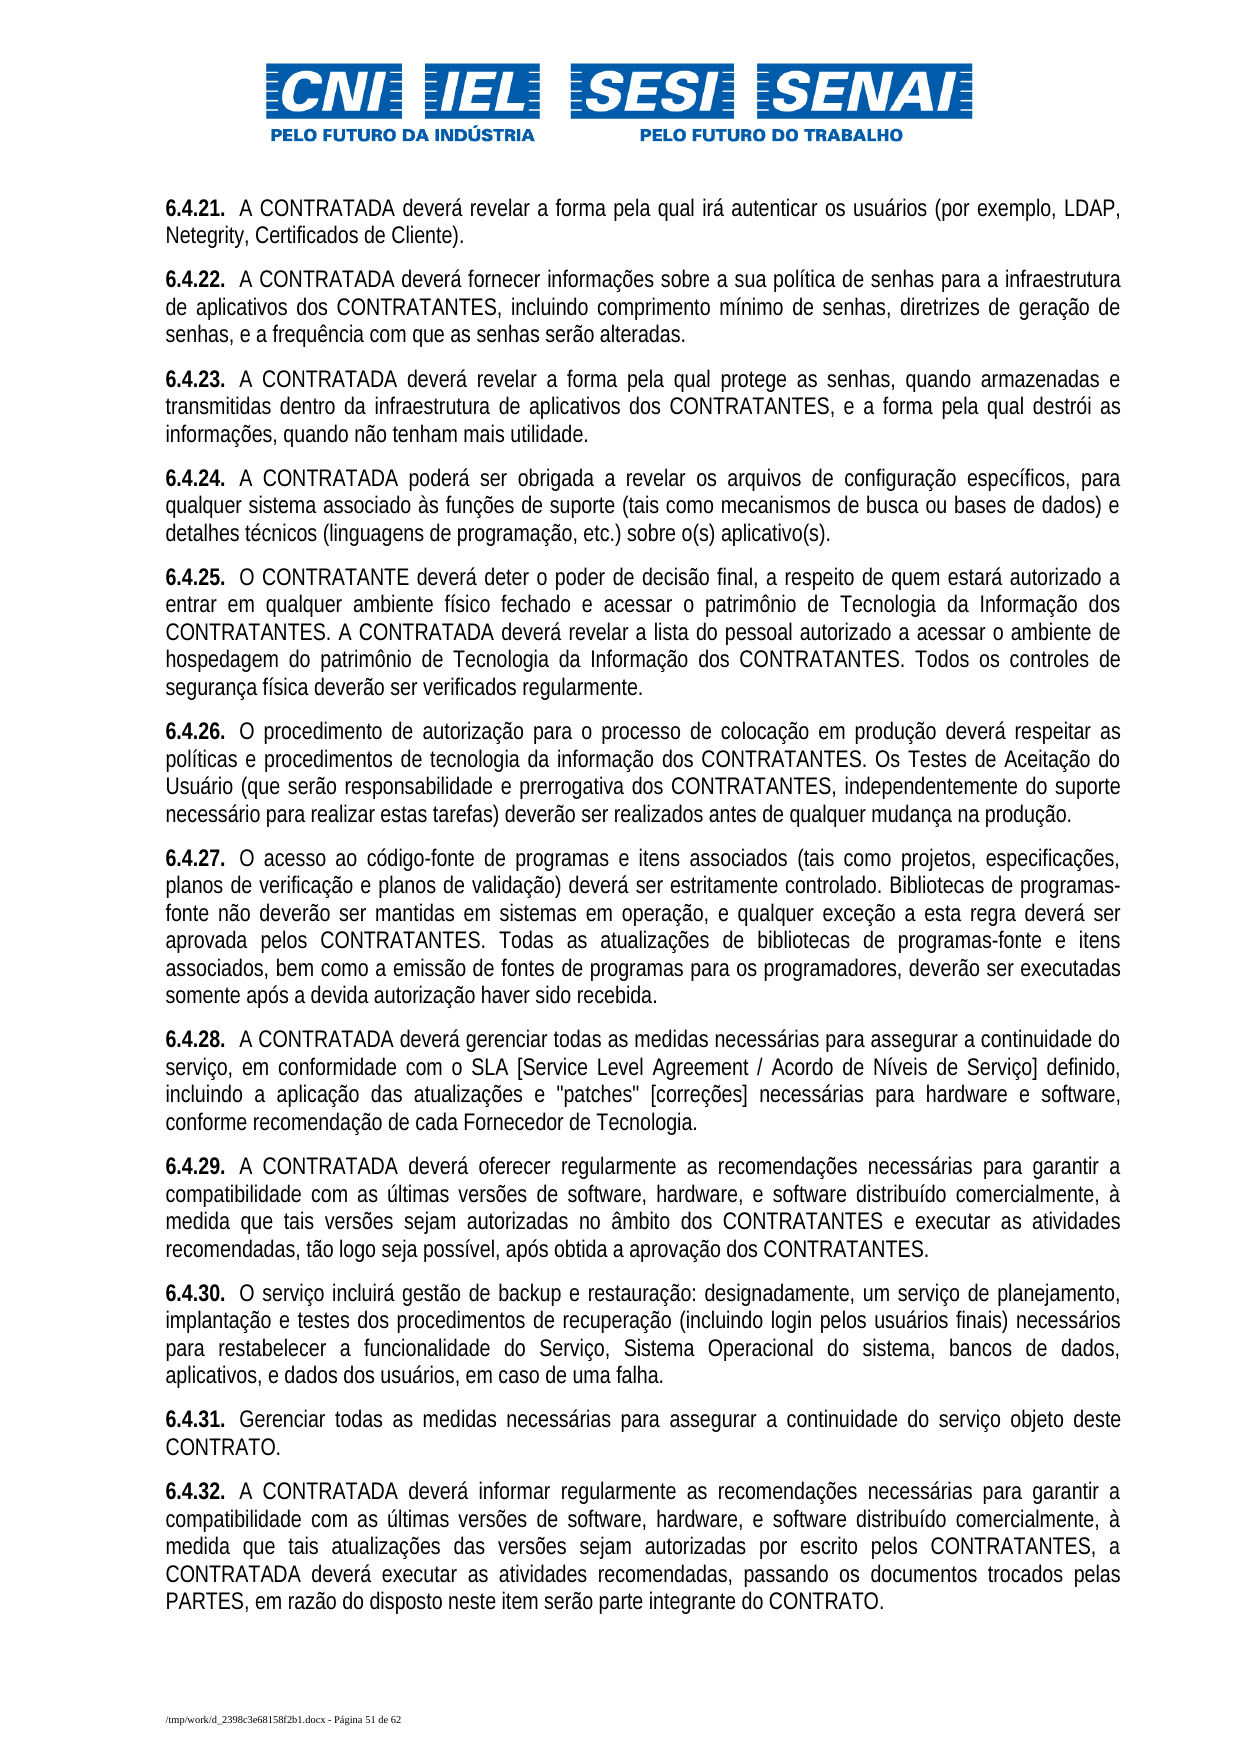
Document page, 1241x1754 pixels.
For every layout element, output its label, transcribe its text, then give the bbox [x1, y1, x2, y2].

list O serviço incluirá gestão de backup e restauração: designadamente, um serviço de planejamento, implantação e testes dos procedimentos de recuperação (incluindo login pelos usuários finais) necessários para restabelecer a funcionalidade do Serviço, Sistema Operacional do sistema, bancos de dados, aplicativos, e dados dos usuários, em caso de uma falha. [165, 1279, 1122, 1389]
list A CONTRATADA deverá gerenciar todas as medidas necessárias para assegurar a continuidade do serviço, em conformidade com o SLA [Service Level Agreement / Acordo de Níveis de Serviço] definido, incluindo a aplicação das atualizações e "patches" [correções] necessárias para hardware e software, conforme recomendação de cada Fornecedor de Tecnologia. [165, 1025, 1122, 1135]
list A CONTRATADA deverá revelar a forma pela qual protege as senhas, quando armazenadas e transmitidas dentro da infraestrutura de aplicativos dos CONTRATANTES, e a forma pela qual destrói as informações, quando não tenham mais utilidade. [165, 364, 1122, 447]
list A CONTRATADA deverá fornecer informações sobre a sua política de senhas para a infraestrutura de aplicativos dos CONTRATANTES, incluindo comprimento mínimo de senhas, diretrizes de geração de senhas, e a frequência com que as senhas serão alteradas. [165, 265, 1122, 348]
list A CONTRATADA deverá informar regularmente as recomendações necessárias para garantir a compatibilidade com as últimas versões de software, hardware, e software distribuído comercialmente, à medida que tais atualizações das versões sejam autorizadas por escrito pelos CONTRATANTES, a CONTRATADA deverá executar as atividades recomendadas, passando os documentos trocados pelas PARTES, em razão do disposto neste item serão parte integrante do CONTRATO. [165, 1477, 1122, 1614]
list O procedimento de autorização para o processo de colocação em produção deverá respeitar as políticas e procedimentos de tecnologia da informação dos CONTRATANTES. Os Testes de Aceitação do Usuário (que serão responsabilidade e prerrogativa dos CONTRATANTES, independentemente do suporte necessário para realizar estas tarefas) deverão ser realizados antes de qualquer mudança na produção. [165, 717, 1122, 827]
list A CONTRATADA poderá ser obrigada a revelar os arquivos de configuração específicos, para qualquer sistema associado às funções de suporte (tais como mecanismos de busca ou bases de dados) e detalhes técnicos (linguagens de programação, etc.) sobre o(s) aplicativo(s). [165, 464, 1122, 546]
list A CONTRATADA deverá revelar a forma pela qual irá autenticar os usuários (por exemplo, LDAP, Netegrity, Certificados de Cliente). [165, 194, 1122, 249]
list O acesso ao código-fonte de programas e itens associados (tais como projetos, especificações, planos de verificação e planos de validação) deverá ser estritamente controlado. Bibliotecas de programas-fonte não deverão ser mantidas em sistemas em operação, e qualquer exceção a esta regra deverá ser aprovada pelos CONTRATANTES. Todas as atualizações de bibliotecas de programas-fonte e itens associados, bem como a emissão de fontes de programas para os programadores, deverão ser executadas somente após a devida autorização haver sido recebida. [165, 844, 1122, 1009]
picture [257, 52, 983, 147]
list A CONTRATADA deverá oferecer regularmente as recomendações necessárias para garantir a compatibilidade com as últimas versões de software, hardware, e software distribuído comercialmente, à medida que tais versões sejam autorizadas no âmbito dos CONTRATANTES e executar as atividades recomendadas, tão logo seja possível, após obtida a aprovação dos CONTRATANTES. [165, 1152, 1122, 1262]
list Gerenciar todas as medidas necessárias para assegurar a continuidade do serviço objeto deste CONTRATO. [165, 1405, 1122, 1460]
list O CONTRATANTE deverá deter o poder de decisão final, a respeito de quem estará autorizado a entrar em qualquer ambiente físico fechado e acessar o patrimônio de Tecnologia da Informação dos CONTRATANTES. A CONTRATADA deverá revelar a lista do pessoal autorizado a acessar o ambiente de hospedagem do patrimônio de Tecnologia da Informação dos CONTRATANTES. Todos os controles de segurança física deverão ser verificados regularmente. [165, 563, 1122, 700]
